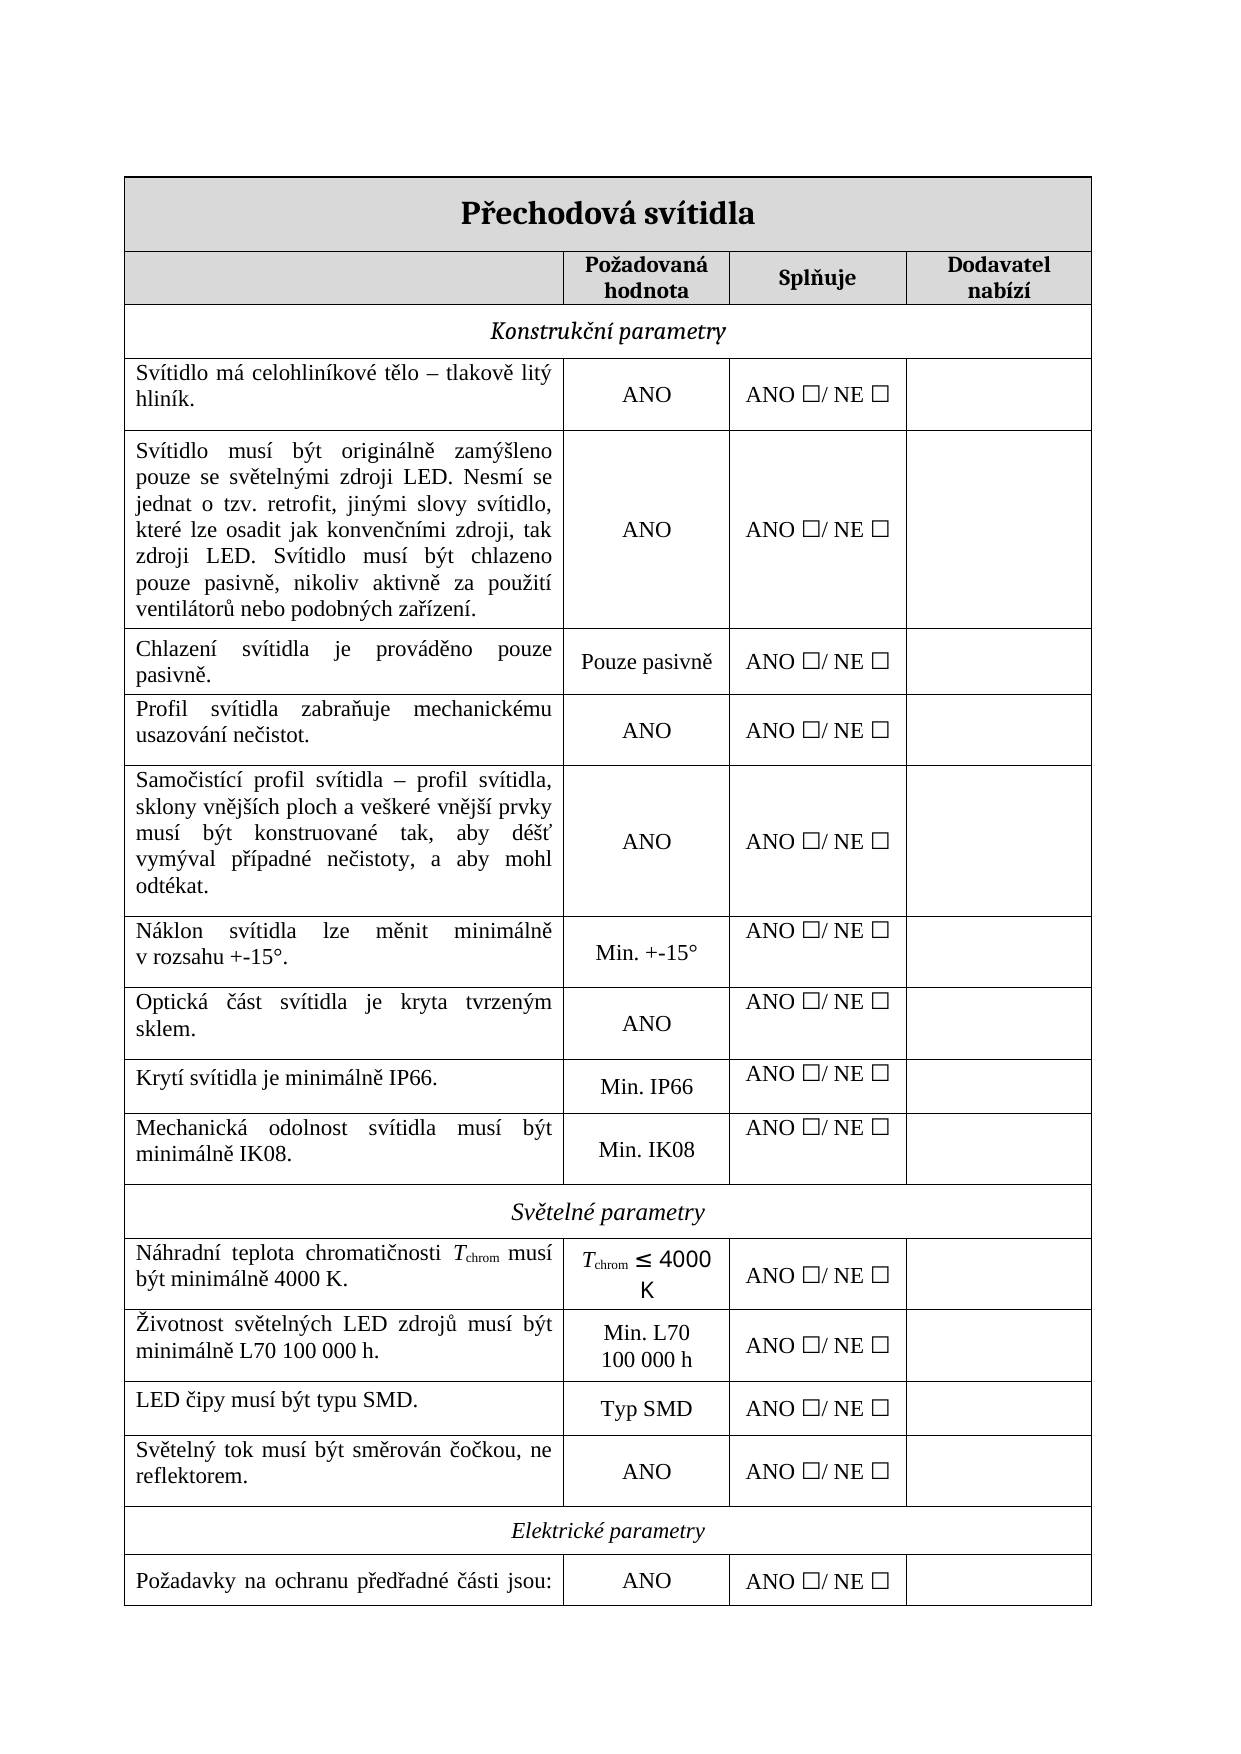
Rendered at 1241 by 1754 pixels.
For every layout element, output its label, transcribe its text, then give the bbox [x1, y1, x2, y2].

table_cell Elektrické parametry [125, 1507, 1091, 1554]
table_cell ANO [564, 431, 729, 628]
table_cell Min. IK08 [564, 1114, 729, 1184]
table_cell Konstrukční parametry [125, 305, 1091, 358]
table_cell ANO ☐/ NE ☐ [730, 431, 906, 628]
table_cell [125, 252, 563, 304]
table_cell ANO / NE [730, 1239, 906, 1309]
table_cell Optická část svítidla je kryta tvrzeným sklem. [125, 988, 563, 1059]
table_cell ANO [564, 695, 729, 765]
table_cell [125, 1555, 563, 1605]
table_cell [907, 629, 1091, 694]
table_cell Profil svítidla zabraňuje mechanickému usazování nečistot. [125, 695, 563, 765]
table_cell ANO ☐/ NE ☐ [730, 1436, 906, 1506]
table_cell ANO ☐/ NE ☐ [730, 359, 906, 429]
table_cell ANO ☐/ NE ☐ [730, 1060, 906, 1113]
table_cell LED čipy musí být typu SMD. [125, 1382, 563, 1435]
table_header Přechodová svítidla [125, 178, 1091, 251]
table_cell Pouze pasivně [564, 629, 729, 694]
table_cell Chlazení svítidla je prováděno pouze pasivně. [125, 629, 563, 694]
table_cell ANO [564, 359, 729, 429]
table_cell [907, 695, 1091, 765]
table_cell Svítidlo má celohliníkové tělo – tlakově litý hliník. [125, 359, 563, 429]
table_cell [907, 1555, 1091, 1605]
table_cell [907, 1239, 1091, 1309]
table_cell Splňuje [730, 252, 906, 304]
table_cell Min. +-15° [564, 917, 729, 987]
table_cell Životnost světelných LED zdrojů musí být minimálně L70 100 000 h. [125, 1310, 563, 1381]
table_cell ANO ☐/ NE ☐ [730, 629, 906, 694]
table_cell ANO / NE [730, 1555, 906, 1605]
table_cell [907, 1114, 1091, 1184]
table_cell Svítidlo musí být originálně zamýšleno pouze se světelnými zdroji LED. Nesmí se jednat o tzv. retrofit, jinými slovy svítidlo, které lze osadit jak konvenčními zdroji, tak zdroji LED. Svítidlo musí být chlazeno pouze pasivně, nikoliv aktivně za použití ventilátorů nebo podobných zařízení. [125, 431, 563, 628]
table_cell [907, 766, 1091, 916]
table_cell Samočistící profil svítidla – profil svítidla, sklony vnějších ploch a veškeré vnější prvky musí být konstruované tak, aby déšť vymýval případné nečistoty, a aby mohl odtékat. [125, 766, 563, 916]
table_cell ANO ☐/ NE ☐ [730, 766, 906, 916]
table_cell Náhradní teplota chromatičnosti Tchrom musí být minimálně 4000 K. [125, 1239, 563, 1309]
table_cell [907, 431, 1091, 628]
table_cell ANO ☐/ NE ☐ [730, 1114, 906, 1184]
table_cell ANO [564, 988, 729, 1059]
table_cell Světelné parametry [125, 1185, 1091, 1238]
table_cell ANO ☐/ NE ☐ [730, 1310, 906, 1381]
table_cell Dodavatel nabízí [907, 252, 1091, 304]
table_cell Tchrom ≤ 4000 K [564, 1239, 729, 1309]
table_cell Požadovaná hodnota [564, 252, 729, 304]
table_cell Náklon svítidla lze měnit minimálně v rozsahu +-15°. [125, 917, 563, 987]
table_cell ANO ☐/ NE ☐ [730, 917, 906, 987]
table_cell Světelný tok musí být směrován čočkou, ne reflektorem. [125, 1436, 563, 1506]
table_cell [907, 1310, 1091, 1381]
table_cell ANO [564, 1555, 729, 1605]
table_cell [907, 1382, 1091, 1435]
table_cell [907, 1060, 1091, 1113]
table_cell Min. L70 100 000 h [564, 1310, 729, 1381]
table_cell ANO ☐/ NE ☐ [730, 988, 906, 1059]
table_cell ANO [564, 1436, 729, 1506]
table_cell ANO [564, 766, 729, 916]
table_cell ANO ☐/ NE ☐ [730, 695, 906, 765]
table_cell Typ SMD [564, 1382, 729, 1435]
table_cell [907, 1436, 1091, 1506]
table_cell Mechanická odolnost svítidla musí být minimálně IK08. [125, 1114, 563, 1184]
table_cell [907, 988, 1091, 1059]
table_cell Min. IP66 [564, 1060, 729, 1113]
table_cell [907, 359, 1091, 429]
table_cell ANO ☐/ NE ☐ [730, 1382, 906, 1435]
table_cell [907, 917, 1091, 987]
table_cell Krytí svítidla je minimálně IP66. [125, 1060, 563, 1113]
